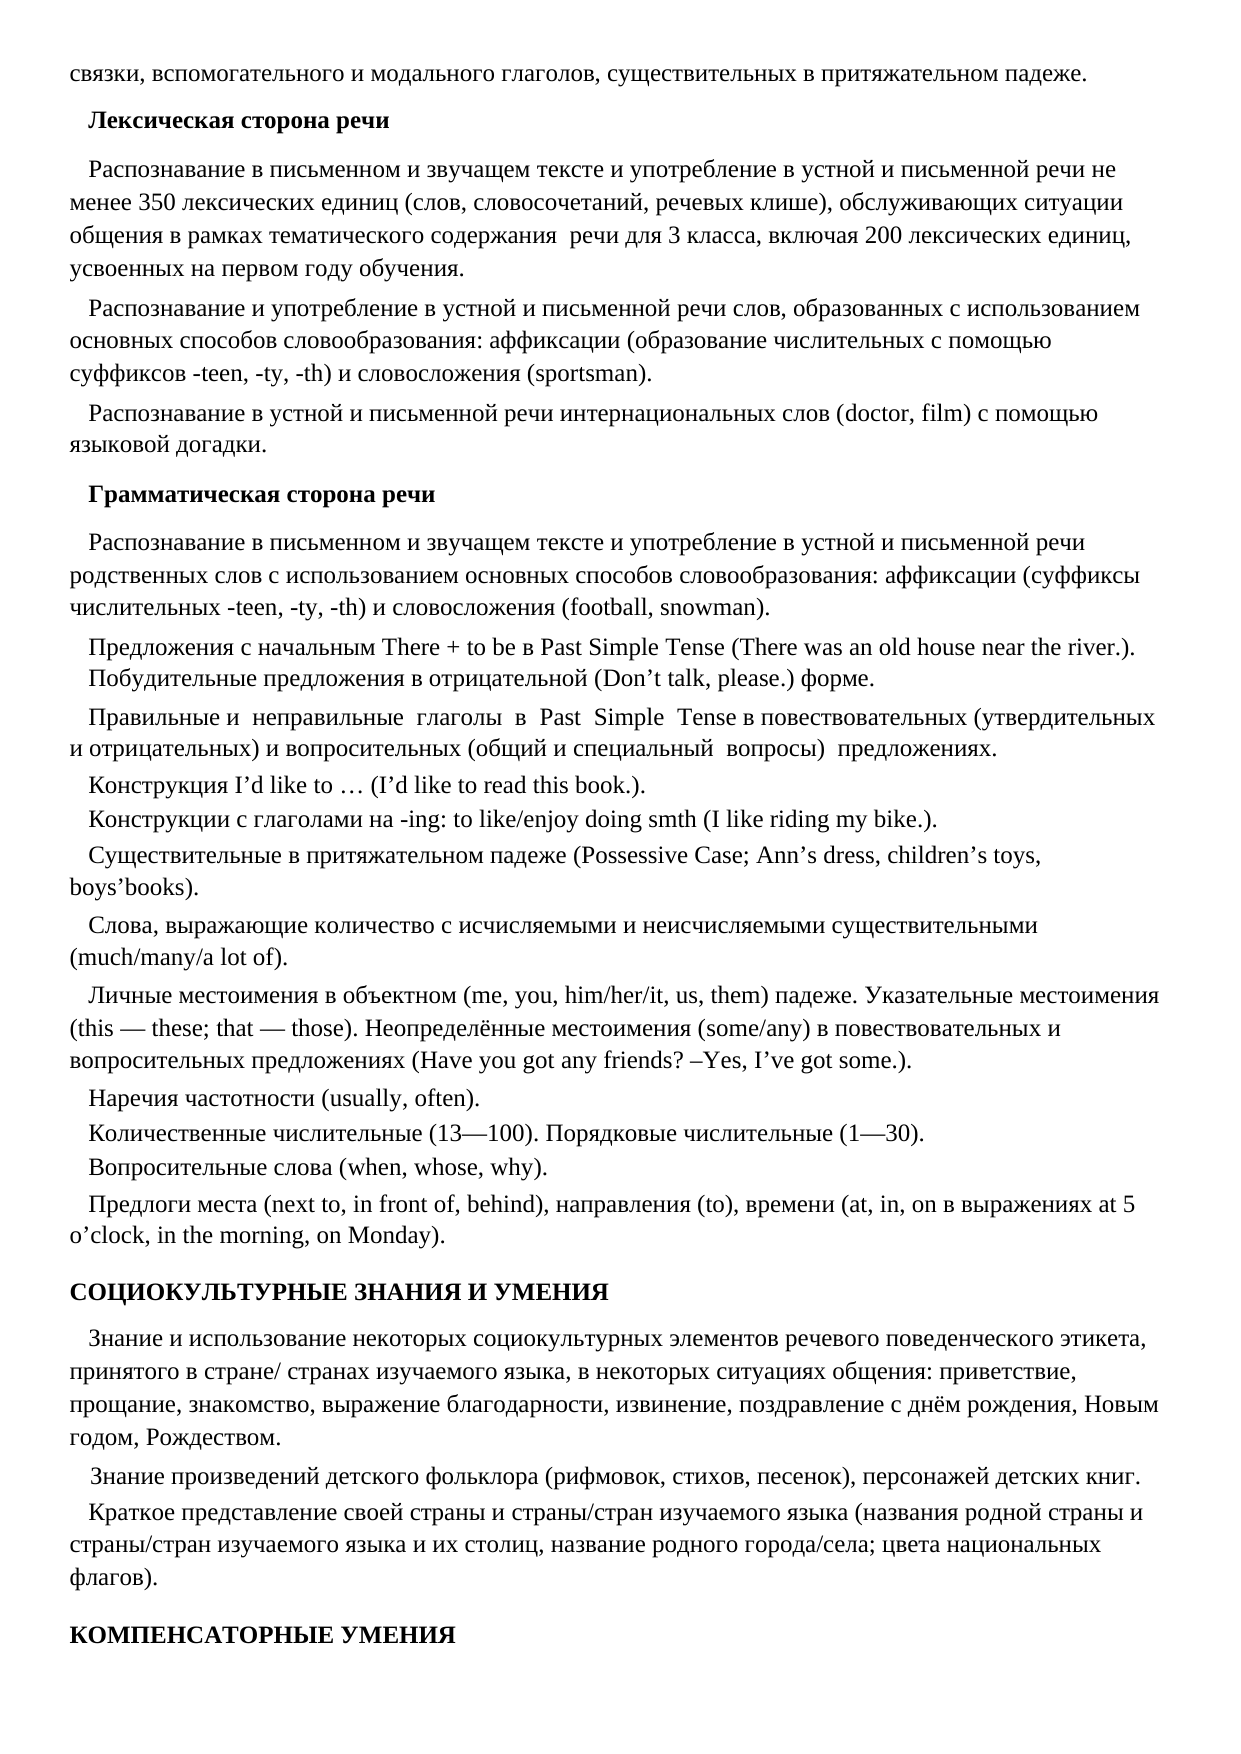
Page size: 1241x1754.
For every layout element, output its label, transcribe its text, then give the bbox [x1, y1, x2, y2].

text Распознавание в устной и письменной речи интернациональных слов (doctor, film) с помощью языковой догадки. [69, 398, 1102, 458]
text Существительные в притяжательном падеже (Possessive Case; Ann’s dress, children’s toys, boys’books). [69, 841, 1117, 901]
text Распознавание и употребление в устной и письменной речи слов, образованных с использованием основных способов словообразования: аффиксации (образование числительных с помощью суффиксов -teen, -ty, -th) и словосложения (sportsman). [69, 293, 1147, 387]
text Наречия частотности (usually, often). [88, 1085, 1162, 1112]
text связки, вспомогательного и модального глаголов, существительных в притяжательном падеже. [69, 59, 1162, 87]
text Знание и использование некоторых социокультурных элементов речевого поведенческого этикета, принятого в стране/ странах изучаемого языка, в некоторых ситуациях общения: приветствие, прощание, знакомство, выражение благодарности, извинение, поздравление с днём рождения, Новым годом, Рождеством. [69, 1323, 1162, 1451]
text Распознавание в письменном и звучащем тексте и употребление в устной и письменной речи не менее 350 лексических единиц (слов, словосочетаний, речевых клише), обслуживающих ситуации общения в рамках тематического содержания речи для 3 класса, включая 200 лексических единиц, усвоенных на первом году обучения. [69, 154, 1147, 282]
text Лексическая сторона речи [88, 107, 1162, 134]
text Личные местоимения в объектном (me, you, him/her/it, us, them) падеже. Указательные местоимения (this — these; that — those). Неопределённые местоимения (some/any) в повествовательных и вопросительных предложениях (Have you got any friends? –Yes, I’ve got some.). [69, 980, 1162, 1074]
text СОЦИОКУЛЬТУРНЫЕ ЗНАНИЯ И УМЕНИЯ [69, 1279, 1162, 1306]
text Конструкции с глаголами на -ing: to like/enjoy doing smth (I like riding my bike.). [88, 806, 1162, 833]
text Предлоги места (next to, in front of, behind), направления (to), времени (at, in, on в выражениях at 5 o’clock, in the morning, on Monday). [69, 1189, 1147, 1249]
text Знание произведений детского фольклора (рифмовок, стихов, песенок), персонажей детских книг. [69, 1463, 1162, 1490]
text Конструкция I’d like to … (I’d like to read this book.). [88, 771, 1162, 799]
text КОМПЕНСАТОРНЫЕ УМЕНИЯ [69, 1622, 1162, 1649]
text Слова, выражающие количество с исчисляемыми и неисчисляемыми существительными (much/many/a lot of). [69, 910, 1042, 970]
text Грамматическая сторона речи [88, 480, 1162, 508]
text Краткое представление своей страны и страны/стран изучаемого языка (названия родной страны и страны/стран изучаемого языка и их столиц, название родного города/села; цвета национальных флагов). [69, 1497, 1147, 1591]
text Вопросительные слова (when, whose, why). [88, 1154, 1162, 1181]
text Распознавание в письменном и звучащем тексте и употребление в устной и письменной речи родственных слов с использованием основных способов словообразования: аффиксации (суффиксы числительных -teen, -ty, -th) и словосложения (football, snowman). [69, 527, 1147, 621]
text Правильные и неправильные глаголы в Past Simple Tense в повествовательных (утвердительных и отрицательных) и вопросительных (общий и специальный вопросы) предложениях. [69, 702, 1162, 762]
text Предложения с начальным There + to be в Past Simple Tense (There was an old house near the river.). Побудительные предложения в отрицательной (Don’t talk, please.) форме. [88, 632, 1147, 692]
text Количественные числительные (13—100). Порядковые числительные (1—30). [88, 1119, 1162, 1147]
